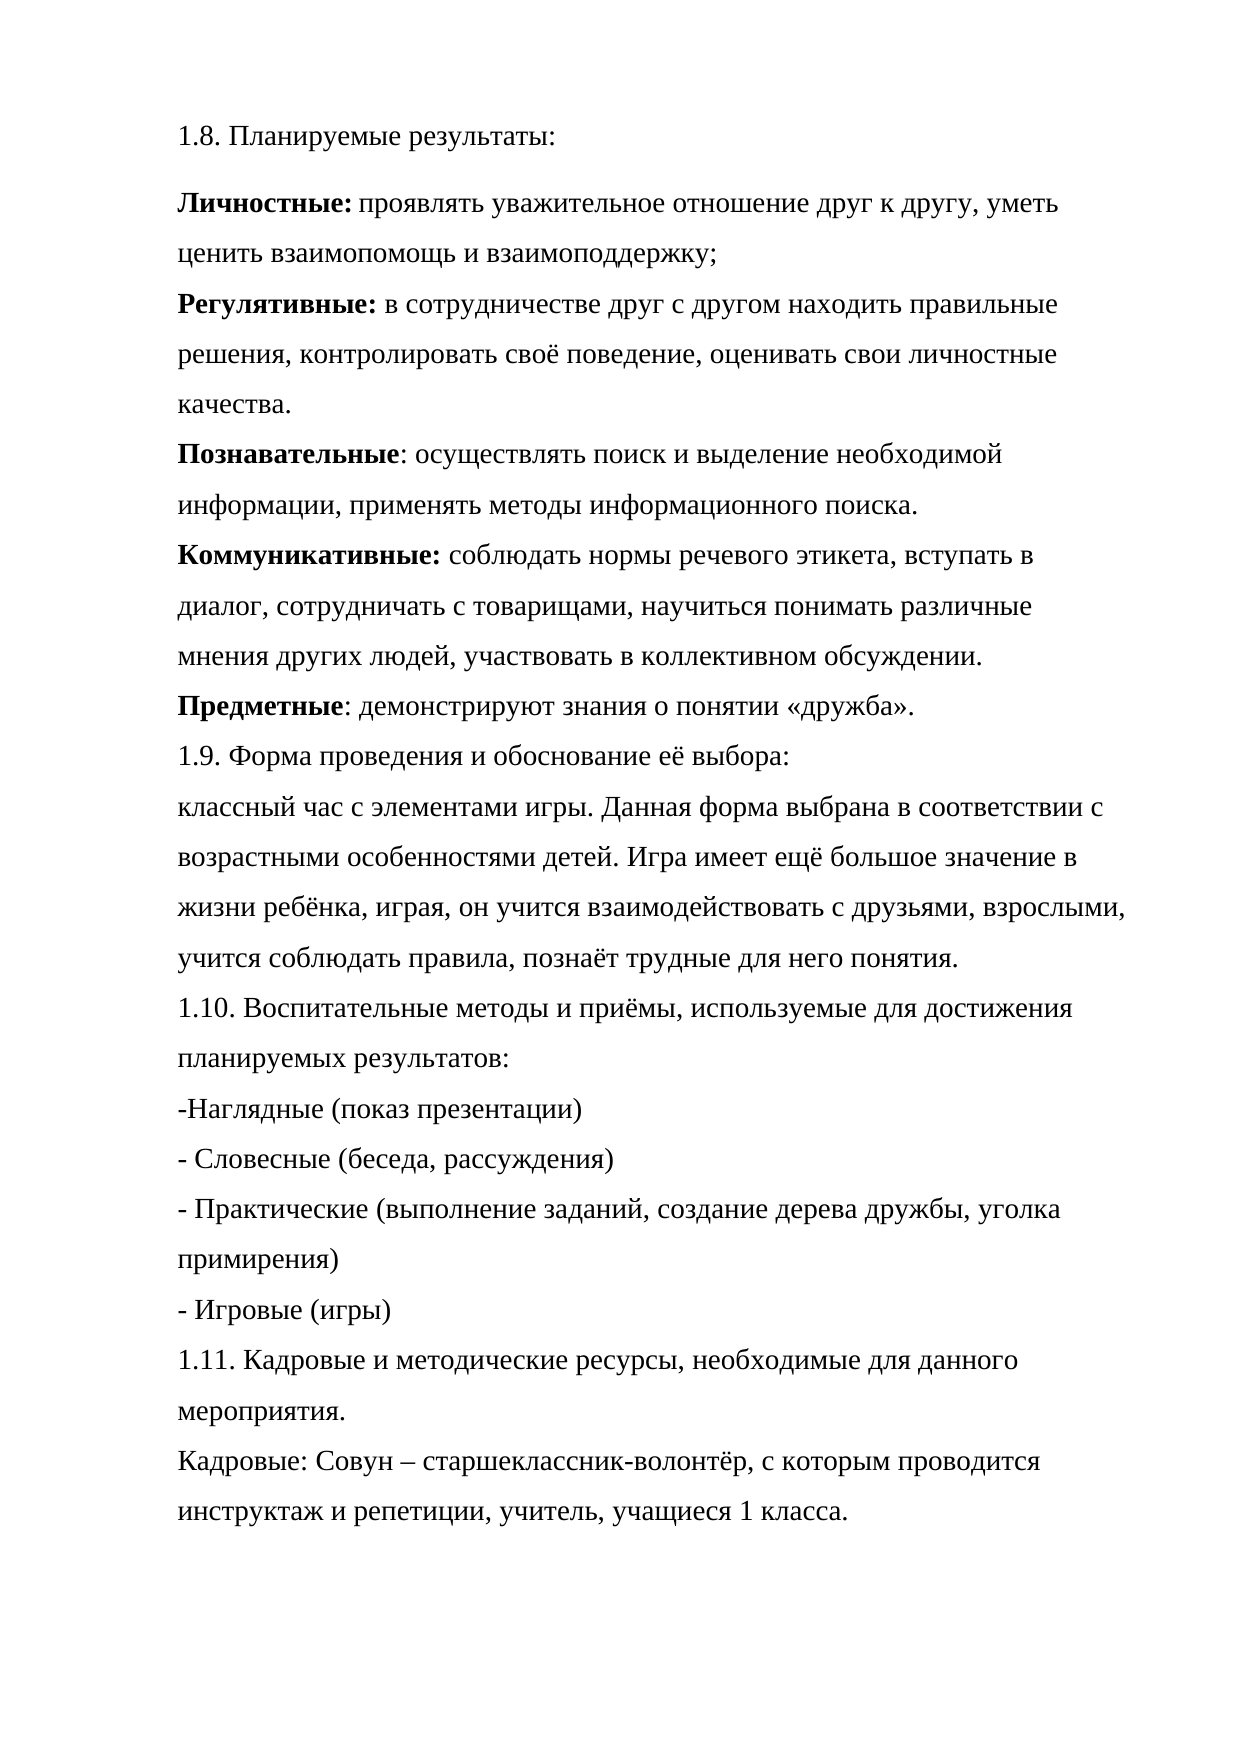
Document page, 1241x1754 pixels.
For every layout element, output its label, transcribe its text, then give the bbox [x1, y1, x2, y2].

text -Наглядные (показ презентации) [177, 1091, 1152, 1124]
text Регулятивные: в сотрудничестве друг с другом находить правильные решения, контролировать своё поведение, оценивать свои личностные качества. [177, 286, 1104, 420]
text Коммуникативные: соблюдать нормы речевого этикета, вступать в диалог, сотрудничать с товарищами, научиться понимать различные мнения других людей, участвовать в коллективном обсуждении. [177, 537, 1104, 671]
text 1.10. Воспитательные методы и приёмы, используемые для достижения планируемых результатов: [177, 990, 1152, 1074]
text - Словесные (беседа, рассуждения) [177, 1141, 1152, 1174]
text 1.8. Планируемые результаты: [177, 118, 1152, 152]
text Познавательные: осуществлять поиск и выделение необходимой информации, применять методы информационного поиска. [177, 437, 1104, 521]
text 1.11. Кадровые и методические ресурсы, необходимые для данного мероприятия. [177, 1342, 1152, 1426]
text - Игровые (игры) [177, 1292, 1152, 1326]
text классный час с элементами игры. Данная форма выбрана в соответствии с возрастными особенностями детей. Игра имеет ещё большое значение в жизни ребёнка, играя, он учится взаимодействовать с друзьями, взрослыми, учится соблюдать правила, познаёт трудные для него понятия. [177, 789, 1152, 973]
text Кадровые: Совун – старшеклассник-волонтёр, с которым проводится инструктаж и репетиции, учитель, учащиеся 1 класса. [177, 1443, 1152, 1527]
text - Практические (выполнение заданий, создание дерева дружбы, уголка примирения) [177, 1191, 1152, 1275]
text Личностные: проявлять уважительное отношение друг к другу, уметь ценить взаимопомощь и взаимоподдержку; [177, 185, 1152, 269]
text Предметные: демонстрируют знания о понятии «дружба». [177, 688, 1152, 722]
text 1.9. Форма проведения и обоснование её выбора: [177, 738, 1152, 772]
